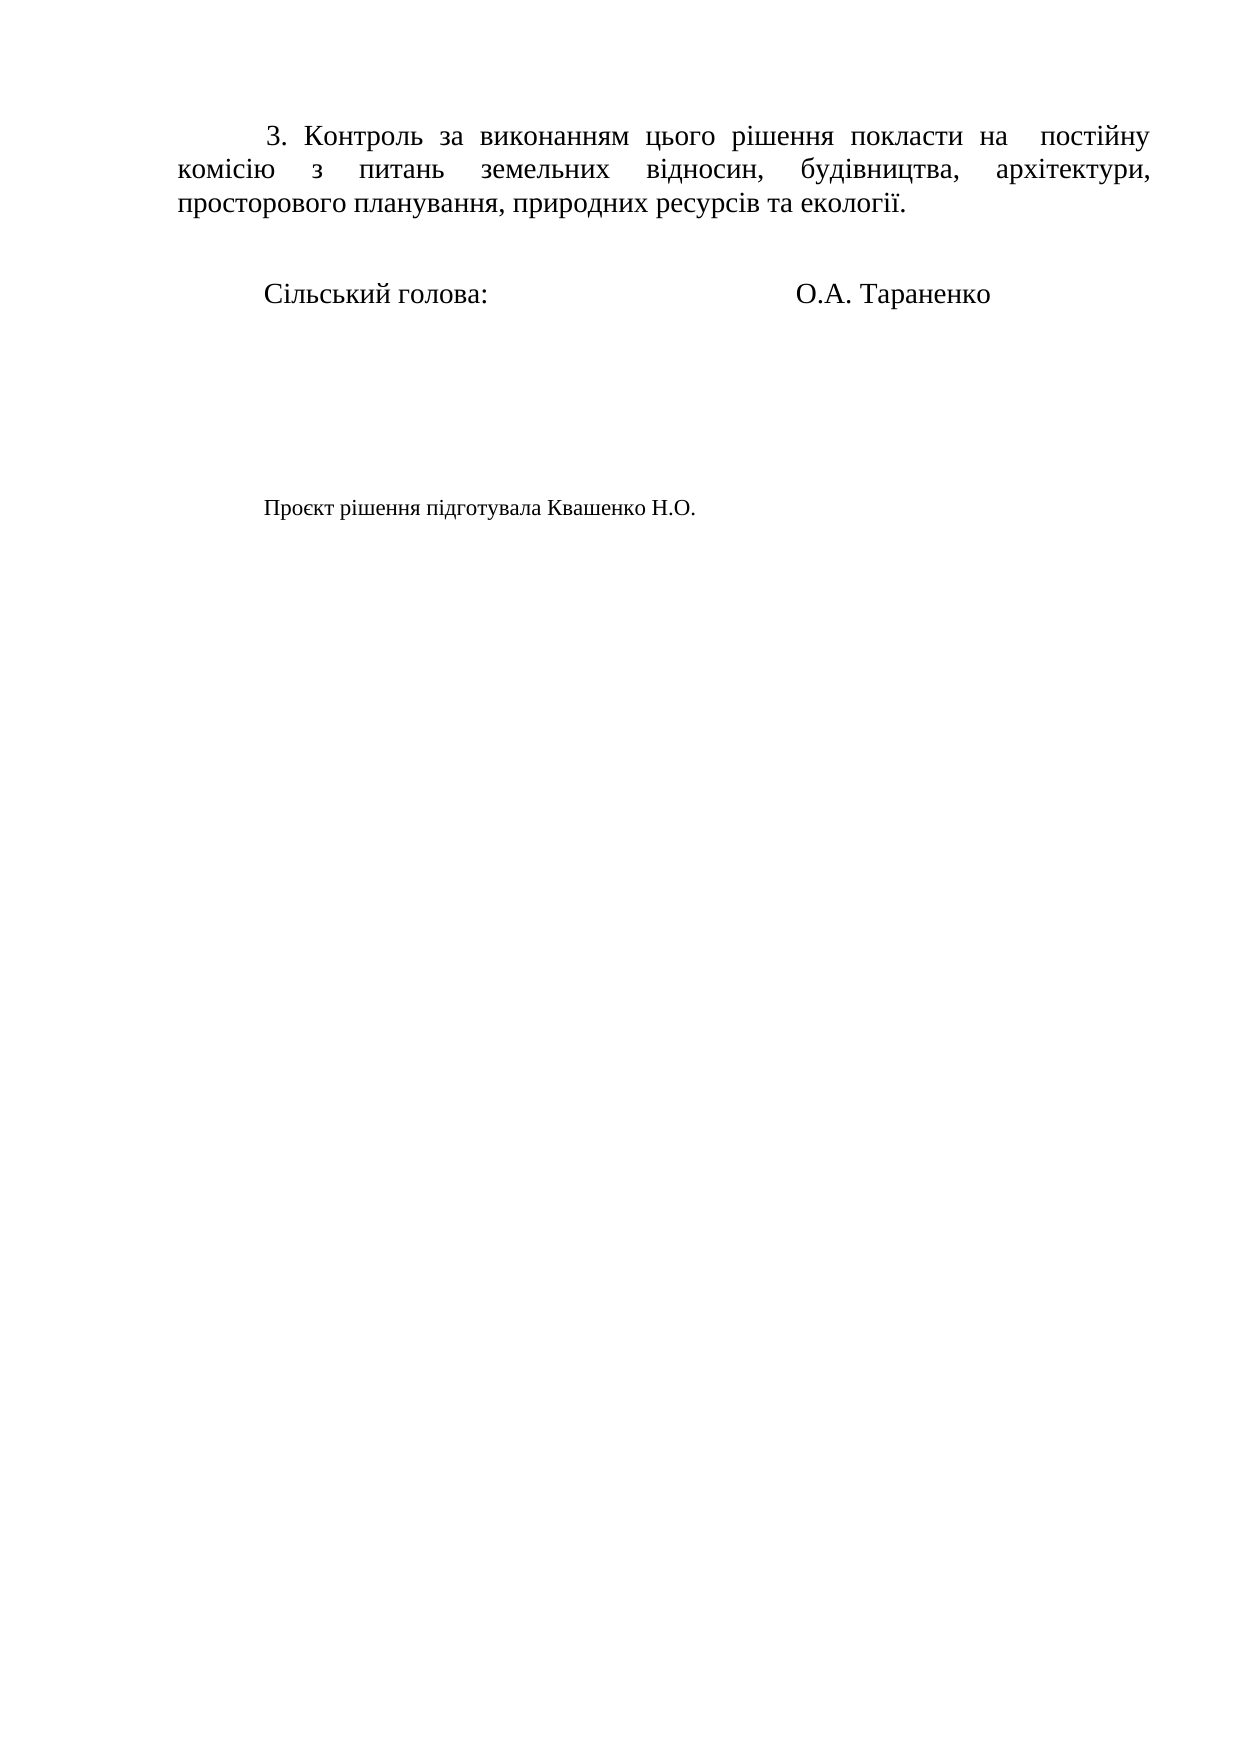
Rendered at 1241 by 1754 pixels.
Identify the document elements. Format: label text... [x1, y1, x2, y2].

text 3. Контроль за виконанням цього рішення покласти на постійну комісію з питань земельних відносин, будівництва, архітектури, просторового планування, природних ресурсів та екології. [177, 118, 1152, 219]
list Проєкт рішення підготувала Квашенко Н.О. [264, 494, 1152, 521]
list Сільський голова: О.А. Тараненко [264, 276, 1152, 310]
